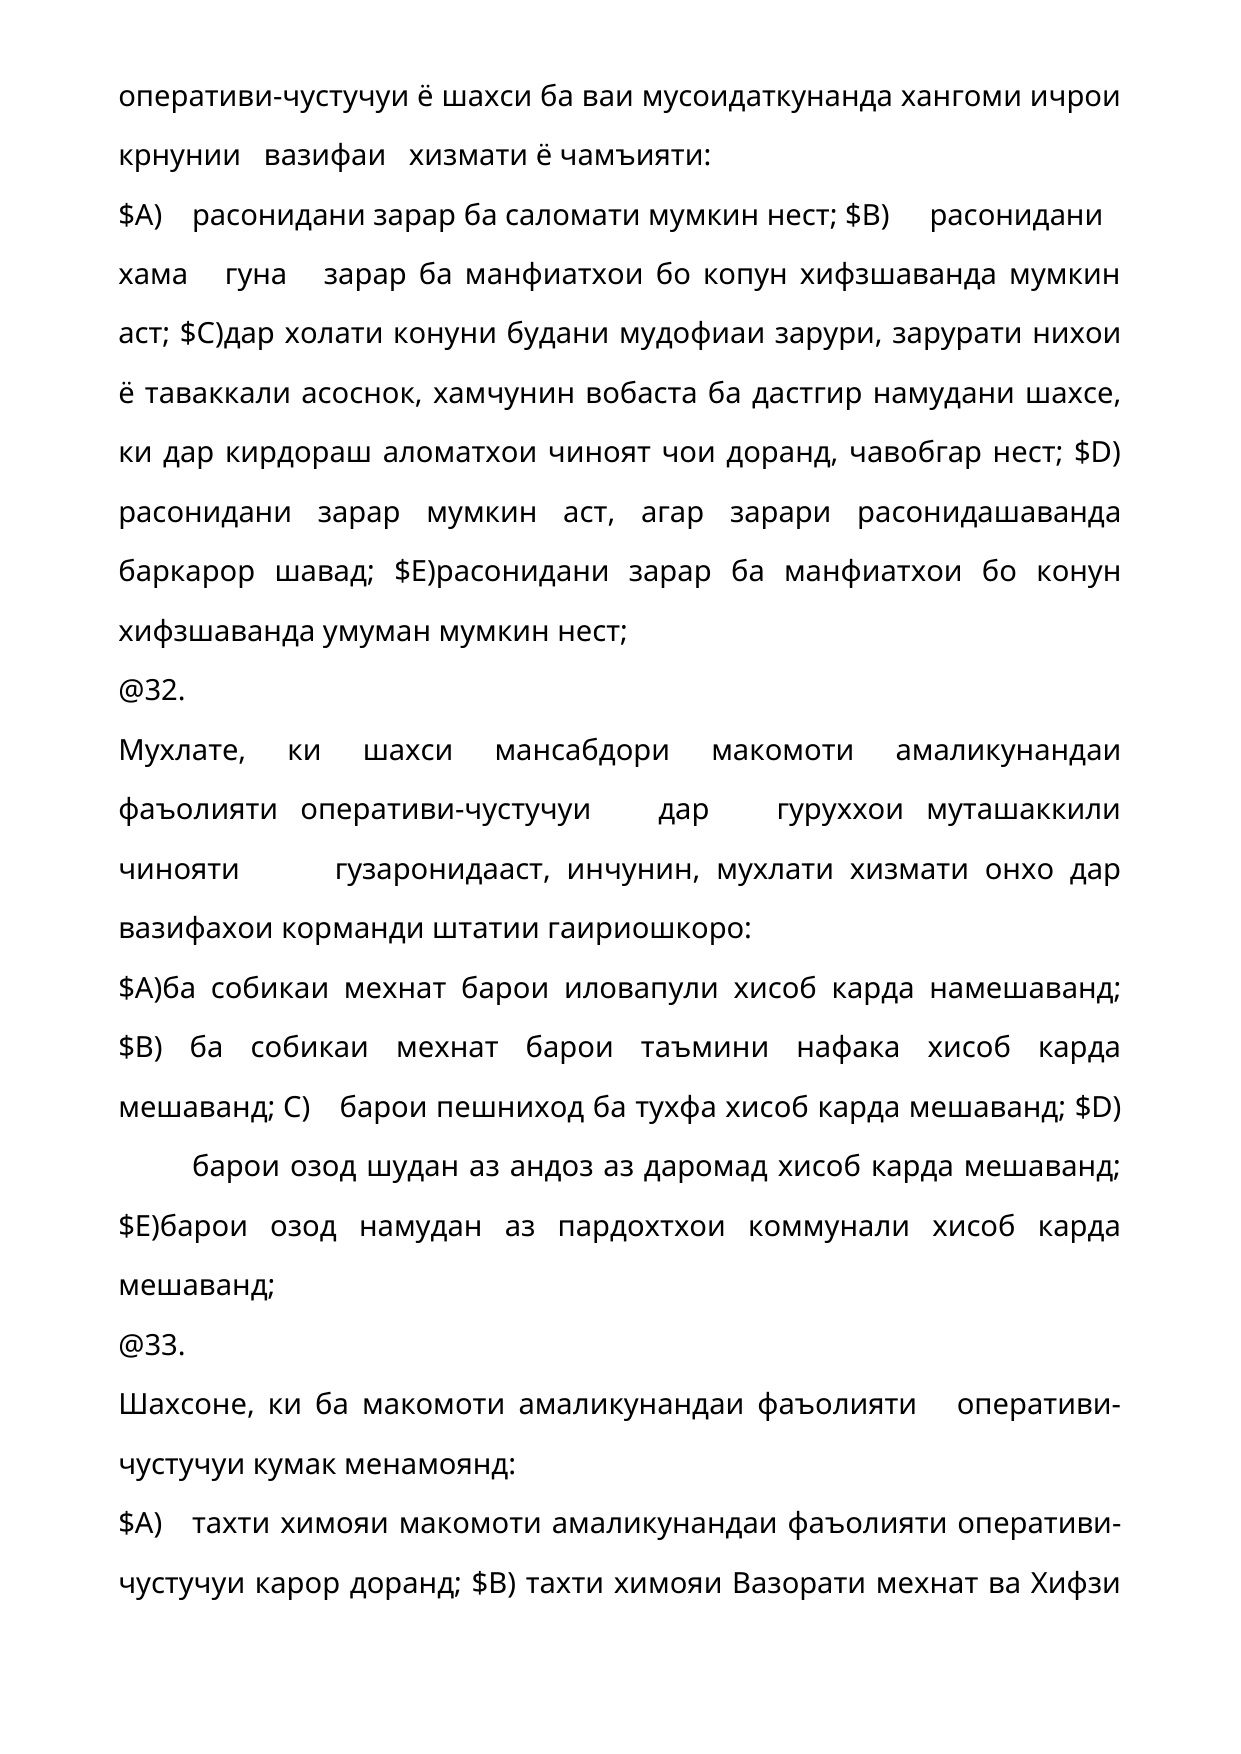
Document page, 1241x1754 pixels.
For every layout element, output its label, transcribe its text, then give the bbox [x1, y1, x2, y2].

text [118, 1502, 1122, 1602]
text @33. [118, 1324, 1122, 1364]
text @32. [118, 670, 1122, 709]
text $A)ба собикаи мехнат барои иловапули хисоб карда намешаванд; $B) ба собикаи мехнат барои таъмини нафака хисоб карда мешаванд; C) барои пешниход ба тухфа хисоб карда мешаванд; $D) барои озод шудан аз андоз аз даромад хисоб карда мешаванд; $Е)барои озод намудан аз пардохтхои коммунали хисоб карда мешаванд; [118, 967, 1122, 1304]
text Мухлате, ки шахси мансабдори макомоти амаликунандаи фаъолияти оперативи-чустучуи дар гуруххои муташаккили чинояти гузаронидааст, инчунин, мухлати хизмати онхо дар вазифахои корманди штатии гаириошкоро: [118, 729, 1122, 947]
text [118, 75, 1122, 174]
text $A) расонидани зарар ба саломати мумкин нест; $B) расонидани хама гуна зарар ба манфиатхои бо копун хифзшаванда мумкин аст; $C)дар холати конуни будани мудофиаи зарури, зарурати нихои ё таваккали асоснок, хамчунин вобаста ба дастгир намудани шахсе, ки дар кирдораш аломатхои чиноят чои доранд, чавобгар нест; $D) расонидани зарар мумкин аст, агар зарари расонидашаванда баркарор шавад; $Е)расонидани зарар ба манфиатхои бо конун хифзшаванда умуман мумкин нест; [118, 194, 1122, 650]
text Шахсоне, ки ба макомоти амаликунандаи фаъолияти оперативи-чустучуи кумак менамоянд: [118, 1383, 1122, 1483]
